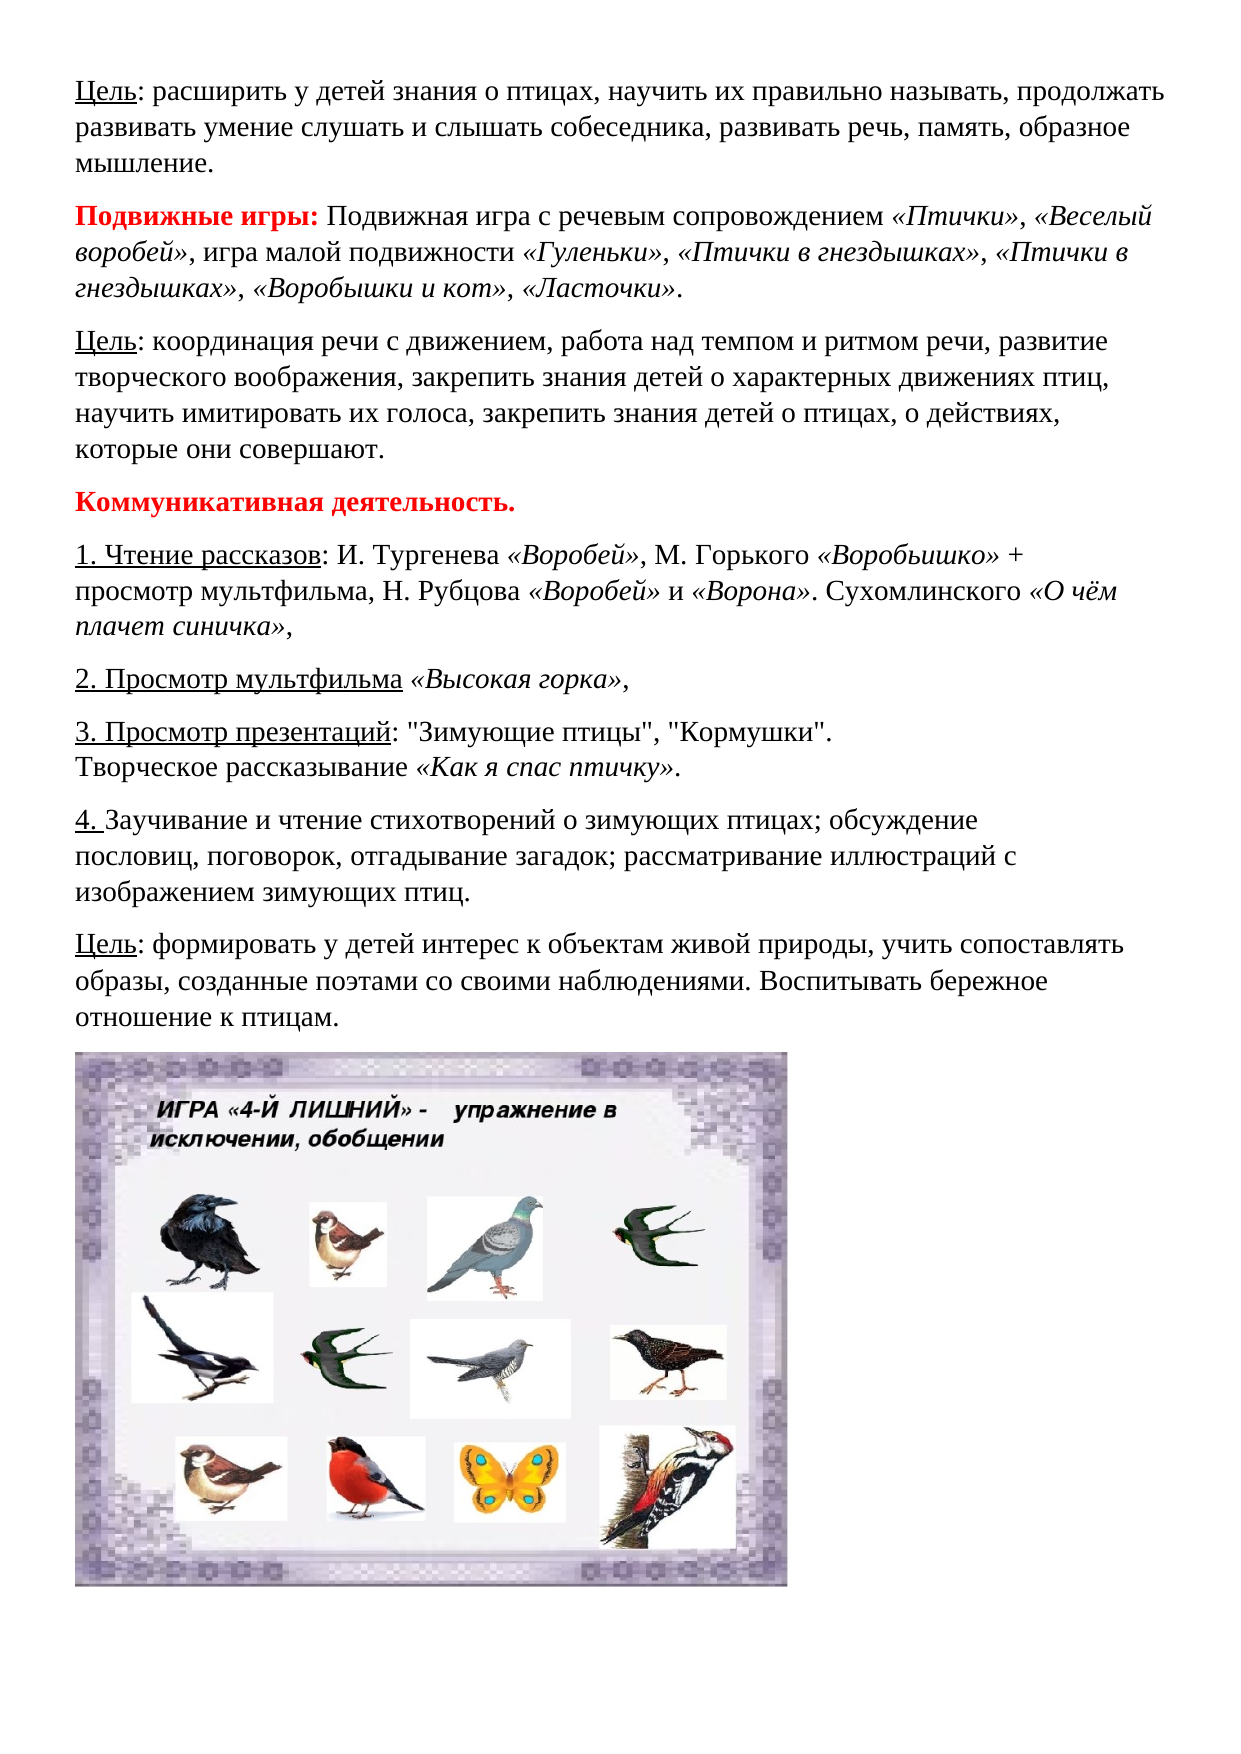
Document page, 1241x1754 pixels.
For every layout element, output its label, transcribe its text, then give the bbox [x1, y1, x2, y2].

text Цель: формировать у детей интерес к объектам живой природы, учить сопоставлять образы, созданные поэтами со своими наблюдениями. Воспитывать бережное отношение к птицам. [75, 926, 1126, 1032]
text Цель: расширить у детей знания о птицах, научить их правильно называть, продолжать развивать умение слушать и слышать собеседника, развивать речь, память, образное мышление. [75, 73, 1167, 179]
text Подвижные игры: Подвижная игра с речевым сопровождением «Птички», «Веселый воробей», игра малой подвижности «Гуленьки», «Птички в гнездышках», «Птички в гнездышках», «Воробышки и кот», «Ласточки». [75, 198, 1154, 303]
list Заучивание и чтение стихотворений о зимующих птицах; обсуждение пословиц, поговорок, отгадывание загадок; рассматривание иллюстраций с [75, 802, 1110, 871]
text изображением зимующих птиц. [75, 874, 1190, 907]
list Просмотр презентаций: "Зимующие птицы", "Кормушки". Творческое рассказывание «Как я спас птичку». [75, 714, 982, 783]
list Просмотр мультфильма «Высокая горка», [75, 661, 1190, 694]
picture [75, 1052, 788, 1587]
list Чтение рассказов: И. Тургенева «Воробей», М. Горького «Воробьишко» + просмотр мультфильма, Н. Рубцова «Воробей» и «Ворона». Сухомлинского «О чём плачет синичка», [75, 537, 1148, 642]
text Цель: координация речи с движением, работа над темпом и ритмом речи, развитие творческого воображения, закрепить знания детей о характерных движениях птиц, научить имитировать их голоса, закрепить знания детей о птицах, о действиях, которые они совершают. [75, 323, 1111, 465]
subtitle Коммуникативная деятельность. [75, 484, 1190, 518]
